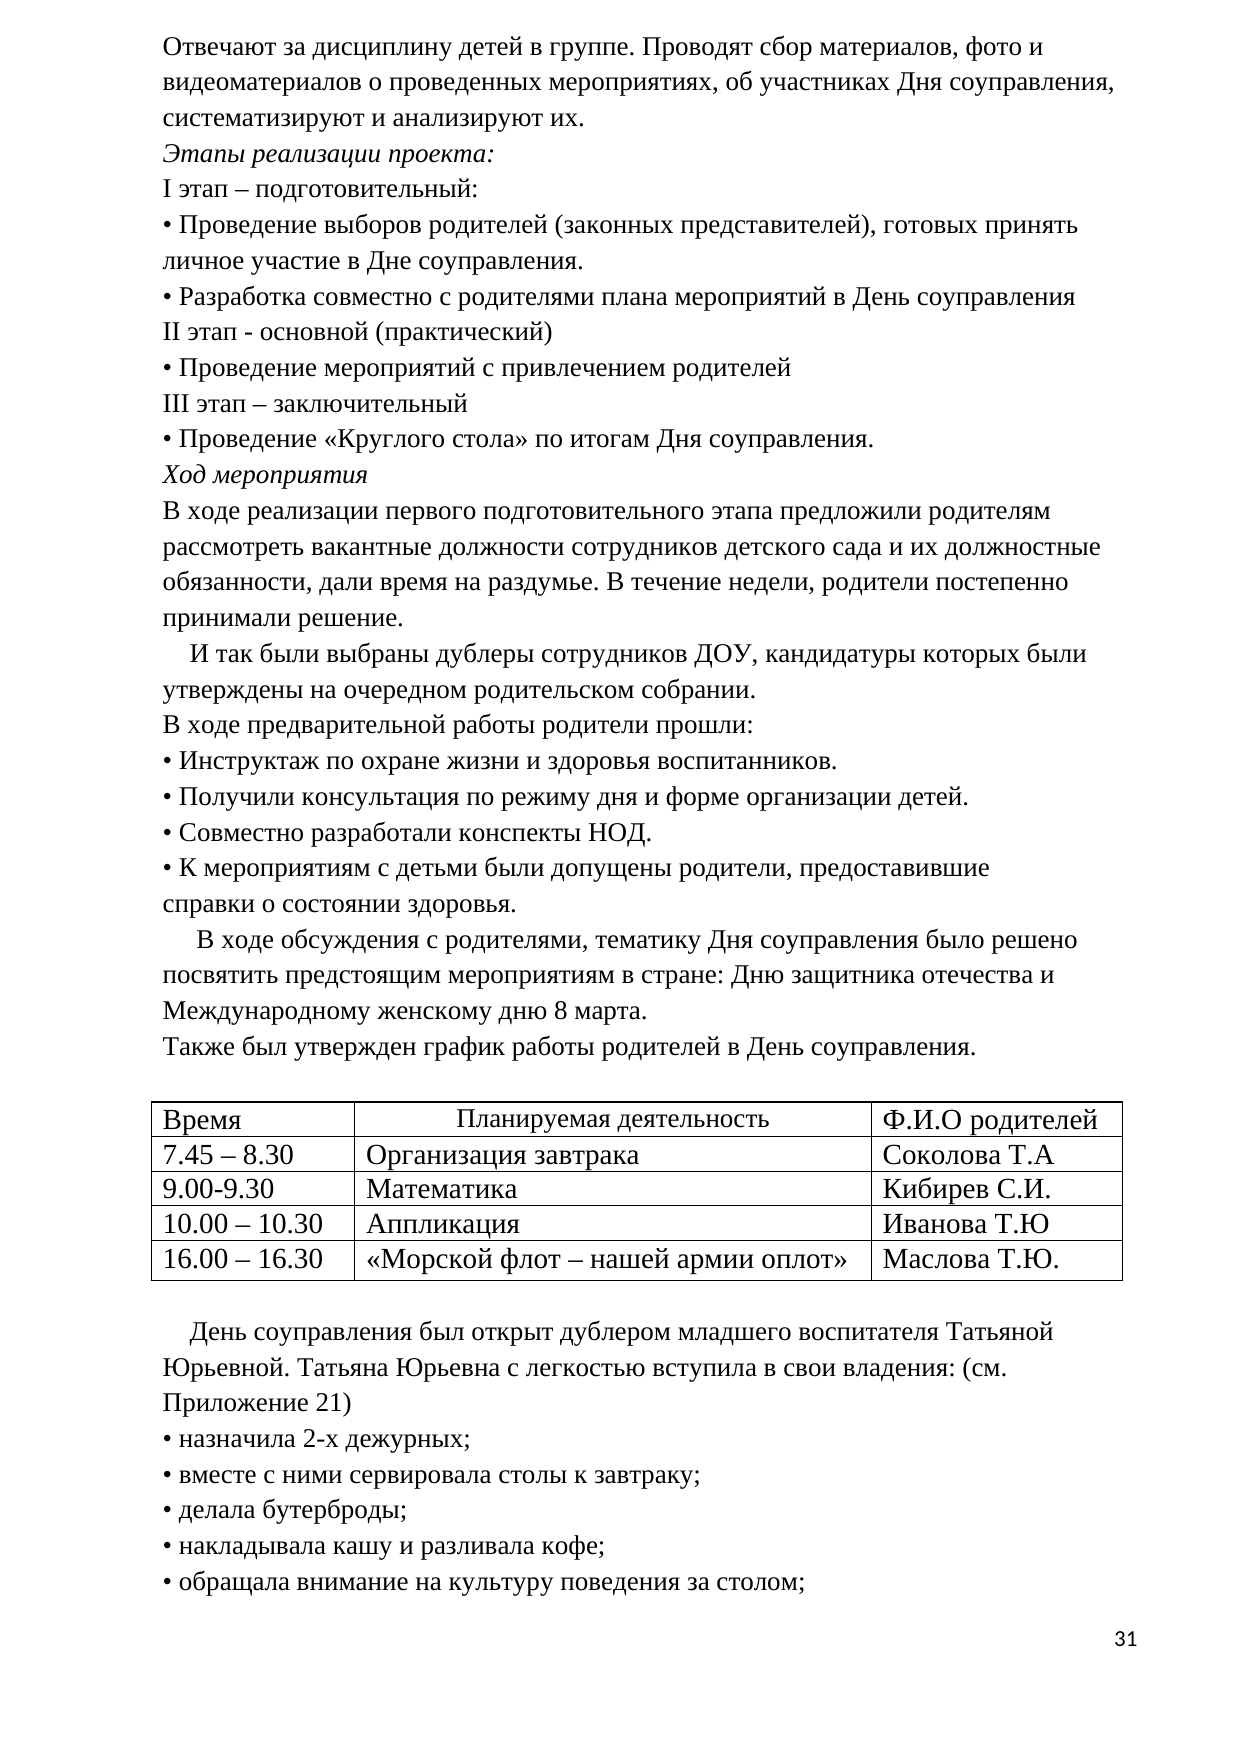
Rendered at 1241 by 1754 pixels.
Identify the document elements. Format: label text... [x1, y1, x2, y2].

text • обращала внимание на культуру поведения за столом; [162, 1565, 1137, 1596]
table_cell 7.45 – 8.30 [152, 1137, 354, 1171]
text • Инструктаж по охране жизни и здоровья воспитанников. [162, 744, 1137, 775]
table_cell Кибирев С.И. [872, 1172, 1122, 1205]
text посвятить предстоящим мероприятиям в стране: Дню защитника отечества и [162, 958, 1137, 990]
table_cell Соколова Т.А [872, 1137, 1122, 1171]
table_cell Аппликация [355, 1206, 871, 1240]
table_cell Маслова Т.Ю. [872, 1241, 1122, 1280]
table_cell 9.00-9.30 [152, 1172, 354, 1205]
text Приложение 21) [162, 1386, 1137, 1418]
text рассмотреть вакантные должности сотрудников детского сада и их должностные обязанности, дали время на раздумье. В течение недели, родители постепенно принимали решение. [162, 530, 1137, 632]
table_cell Организация завтрака [355, 1137, 871, 1171]
table_cell 10.00 – 10.30 [152, 1206, 354, 1240]
table_header Ф.И.О родителей [872, 1103, 1122, 1136]
text • назначила 2-х дежурных; [162, 1422, 1137, 1453]
text День соуправления был открыт дублером младшего воспитателя Татьяной [162, 1315, 1137, 1346]
text • Разработка совместно с родителями плана мероприятий в День соуправления [162, 280, 1137, 311]
text В ходе реализации первого подготовительного этапа предложили родителям [162, 494, 1137, 525]
text Этапы реализации проекта: [162, 137, 1137, 168]
table_header Время [152, 1103, 354, 1136]
text • К мероприятиям с детьми были допущены родители, предоставившие [162, 851, 1137, 882]
table_cell Иванова Т.Ю [872, 1206, 1122, 1240]
text Международному женскому дню 8 марта. [162, 994, 1137, 1025]
table_cell «Морской флот – нашей армии оплот» [355, 1241, 871, 1280]
table_cell Математика [355, 1172, 871, 1205]
text Юрьевной. Татьяна Юрьевна с легкостью вступила в свои владения: (см. [162, 1351, 1137, 1382]
text • накладывала кашу и разливала кофе; [162, 1529, 1137, 1561]
text Также был утвержден график работы родителей в День соуправления. [162, 1030, 1137, 1061]
text • делала бутерброды; [162, 1494, 1137, 1525]
text • Проведение «Круглого стола» по итогам Дня соуправления. [162, 423, 1137, 454]
text В ходе обсуждения с родителями, тематику Дня соуправления было решено [162, 923, 1137, 954]
text Ход мероприятия [162, 458, 1137, 489]
text III этап – заключительный [162, 387, 1137, 418]
text И так были выбраны дублеры сотрудников ДОУ, кандидатуры которых были [162, 637, 1137, 668]
text II этап - основной (практический) [162, 315, 1137, 347]
text Отвечают за дисциплину детей в группе. Проводят сбор материалов, фото и видеоматериалов о проведенных мероприятиях, об участниках Дня соуправления, систематизируют и анализируют их. [162, 29, 1137, 132]
text В ходе предварительной работы родители прошли: [162, 708, 1137, 739]
text • Получили консультация по режиму дня и форме организации детей. [162, 780, 1137, 811]
text • Проведение мероприятий с привлечением родителей [162, 351, 1137, 382]
table_header Планируемая деятельность [355, 1103, 871, 1136]
text • вместе с ними сервировала столы к завтраку; [162, 1458, 1137, 1489]
text справки о состоянии здоровья. [162, 887, 1137, 918]
text • Совместно разработали конспекты НОД. [162, 816, 1137, 847]
text утверждены на очередном родительском собрании. [162, 673, 1137, 704]
text I этап – подготовительный: [162, 172, 1137, 204]
table_cell 16.00 – 16.30 [152, 1241, 354, 1280]
text • Проведение выборов родителей (законных представителей), готовых принять личное участие в Дне соуправления. [162, 208, 1137, 275]
